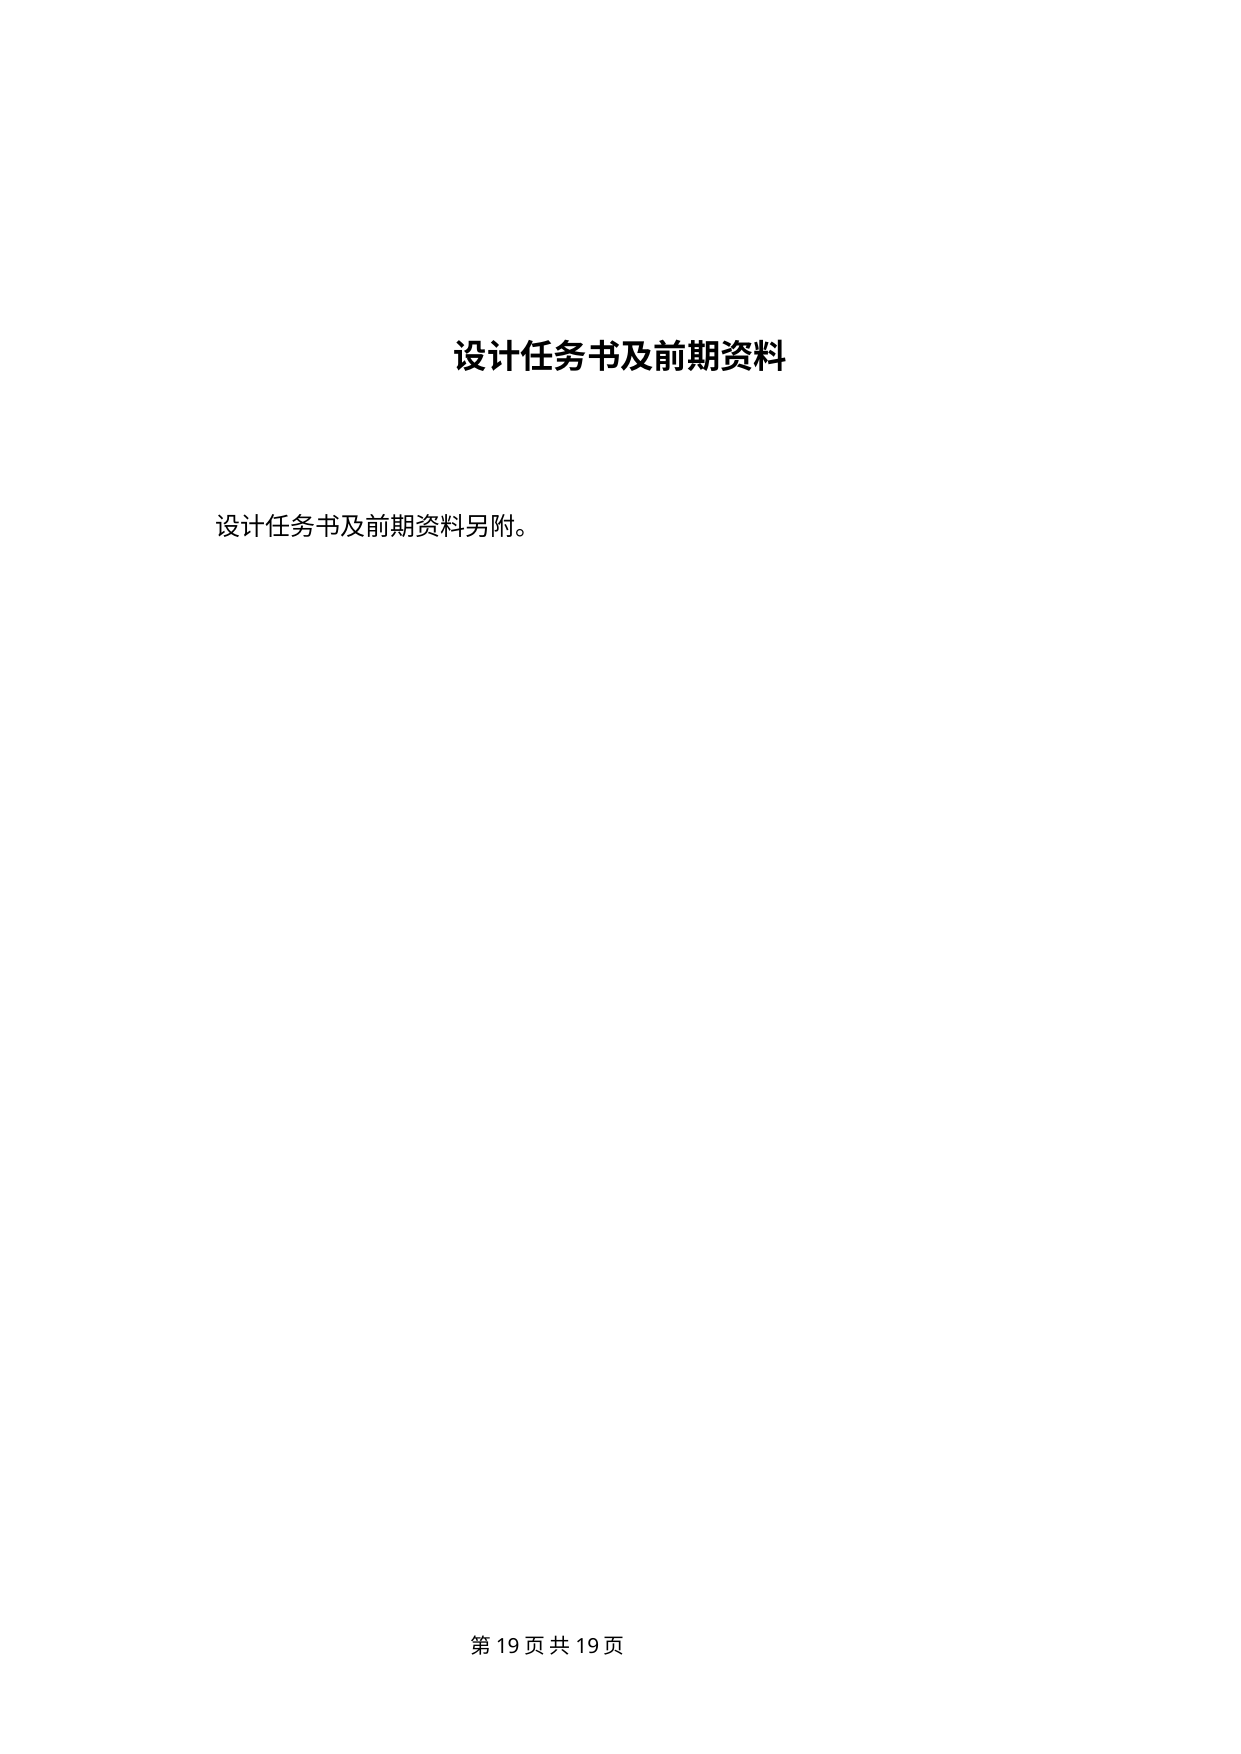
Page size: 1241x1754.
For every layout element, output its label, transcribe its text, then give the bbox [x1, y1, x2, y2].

text 设计任务书及前期资料 [165, 321, 1075, 386]
text 设计任务书及前期资料另附。 [165, 492, 1075, 557]
